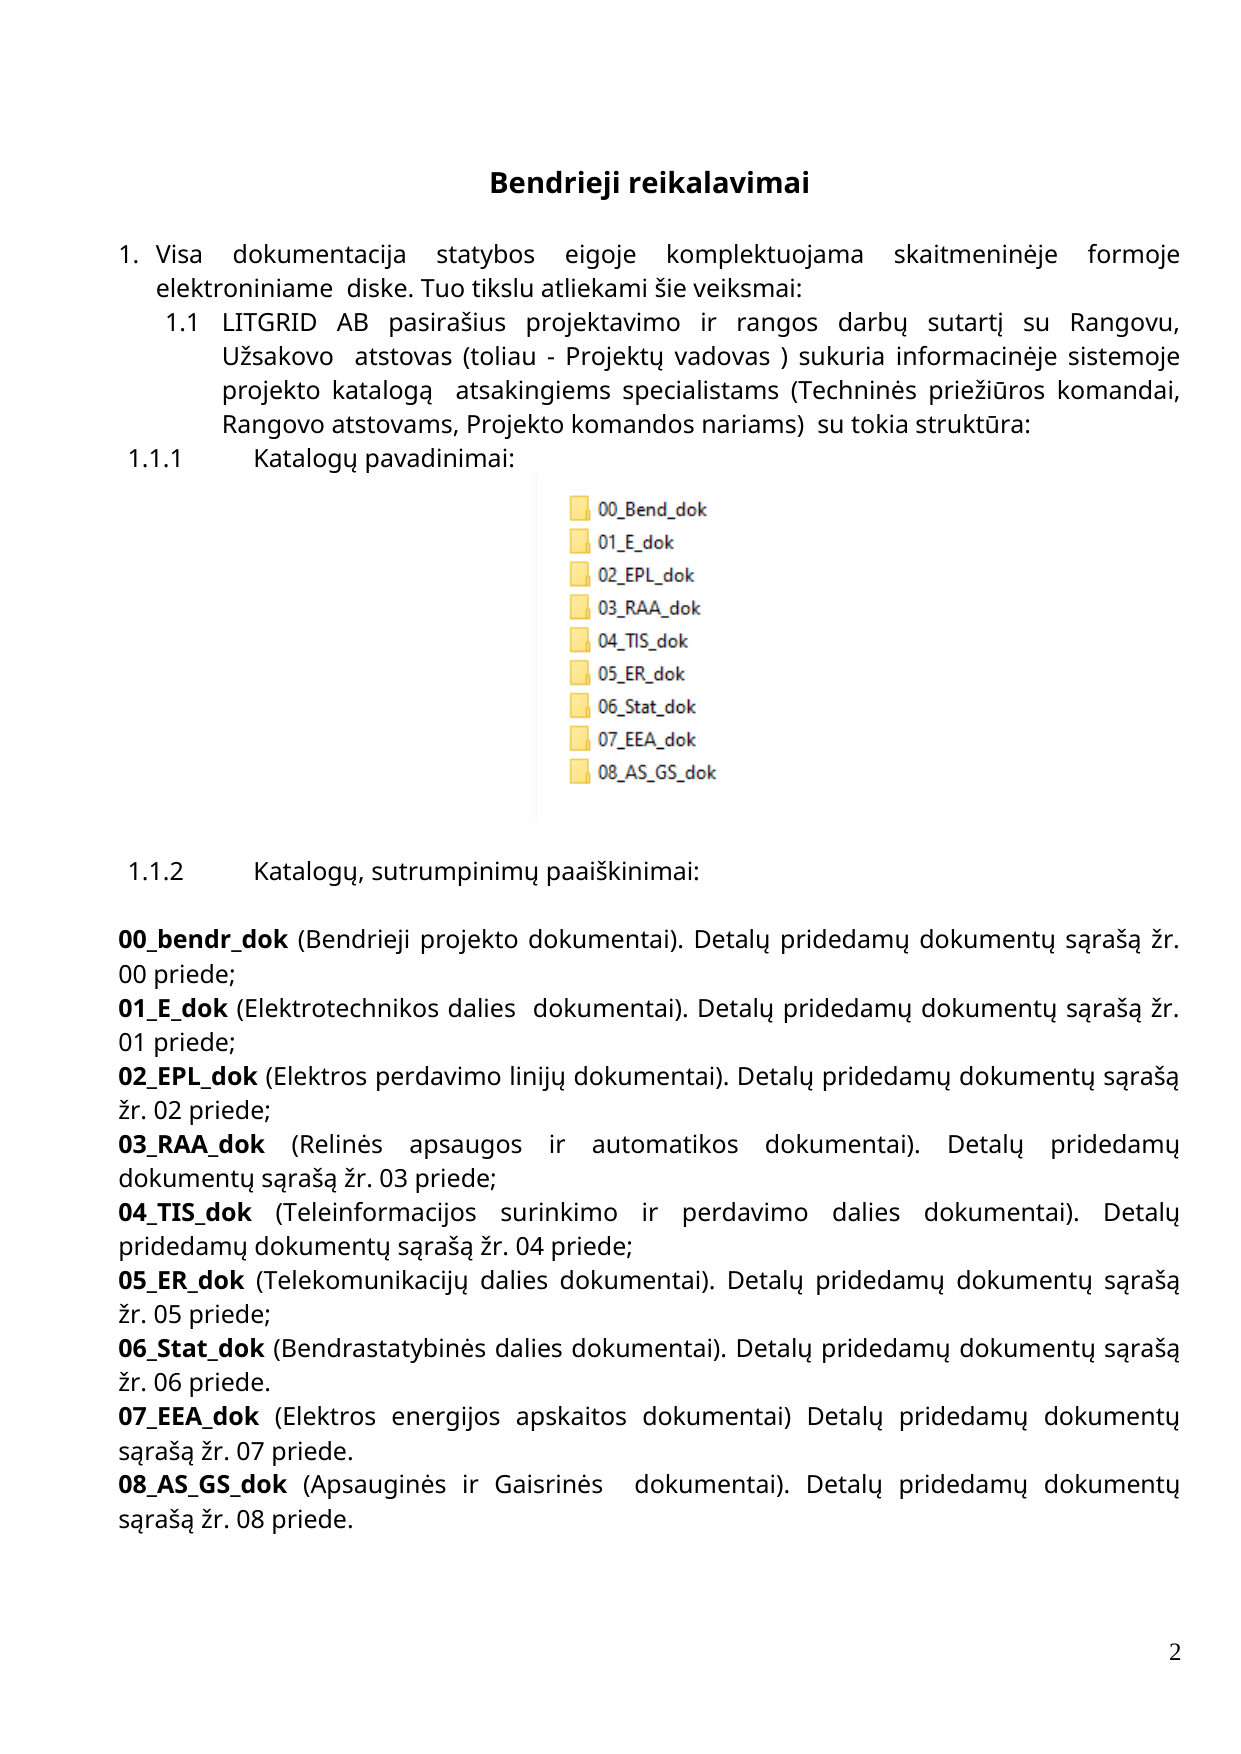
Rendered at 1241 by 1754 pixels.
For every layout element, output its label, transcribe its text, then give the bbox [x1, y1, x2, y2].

text Bendrieji reikalavimai [118, 162, 1181, 202]
text 05_ER_dok (Telekomunikacijų dalies dokumentai). Detalų pridedamų dokumentų sąrašą žr. 05 priede; [118, 1263, 1181, 1331]
picture [531, 474, 768, 820]
text 00_bendr_dok (Bendrieji projekto dokumentai). Detalų pridedamų dokumentų sąrašą žr. 00 priede; [118, 922, 1181, 990]
list LITGRID AB pasirašius projektavimo ir rangos darbų sutartį su Rangovu, Užsakovo atstovas (toliau - Projektų vadovas ) sukuria informacinėje sistemoje projekto katalogą atsakingiems specialistams (Techninės priežiūros komandai, Rangovo atstovams, Projekto komandos nariams) su tokia struktūra: [165, 304, 1181, 441]
list Katalogų pavadinimai: [118, 441, 1181, 475]
text 07_EEA_dok (Elektros energijos apskaitos dokumentai) Detalų pridedamų dokumentų sąrašą žr. 07 priede. [118, 1399, 1181, 1467]
text 01_E_dok (Elektrotechnikos dalies dokumentai). Detalų pridedamų dokumentų sąrašą žr. 01 priede; [118, 990, 1181, 1058]
list Katalogų, sutrumpinimų paaiškinimai: [118, 854, 1181, 888]
text 03_RAA_dok (Relinės apsaugos ir automatikos dokumentai). Detalų pridedamų dokumentų sąrašą žr. 03 priede; [118, 1127, 1181, 1195]
text 08_AS_GS_dok (Apsauginės ir Gaisrinės dokumentai). Detalų pridedamų dokumentų sąrašą žr. 08 priede. [118, 1467, 1181, 1535]
list Visa dokumentacija statybos eigoje komplektuojama skaitmeninėje formoje elektroniniame diske. Tuo tikslu atliekami šie veiksmai: [118, 236, 1181, 304]
text 06_Stat_dok (Bendrastatybinės dalies dokumentai). Detalų pridedamų dokumentų sąrašą žr. 06 priede. [118, 1331, 1181, 1399]
text 02_EPL_dok (Elektros perdavimo linijų dokumentai). Detalų pridedamų dokumentų sąrašą žr. 02 priede; [118, 1058, 1181, 1127]
text 04_TIS_dok (Teleinformacijos surinkimo ir perdavimo dalies dokumentai). Detalų pridedamų dokumentų sąrašą žr. 04 priede; [118, 1195, 1181, 1263]
